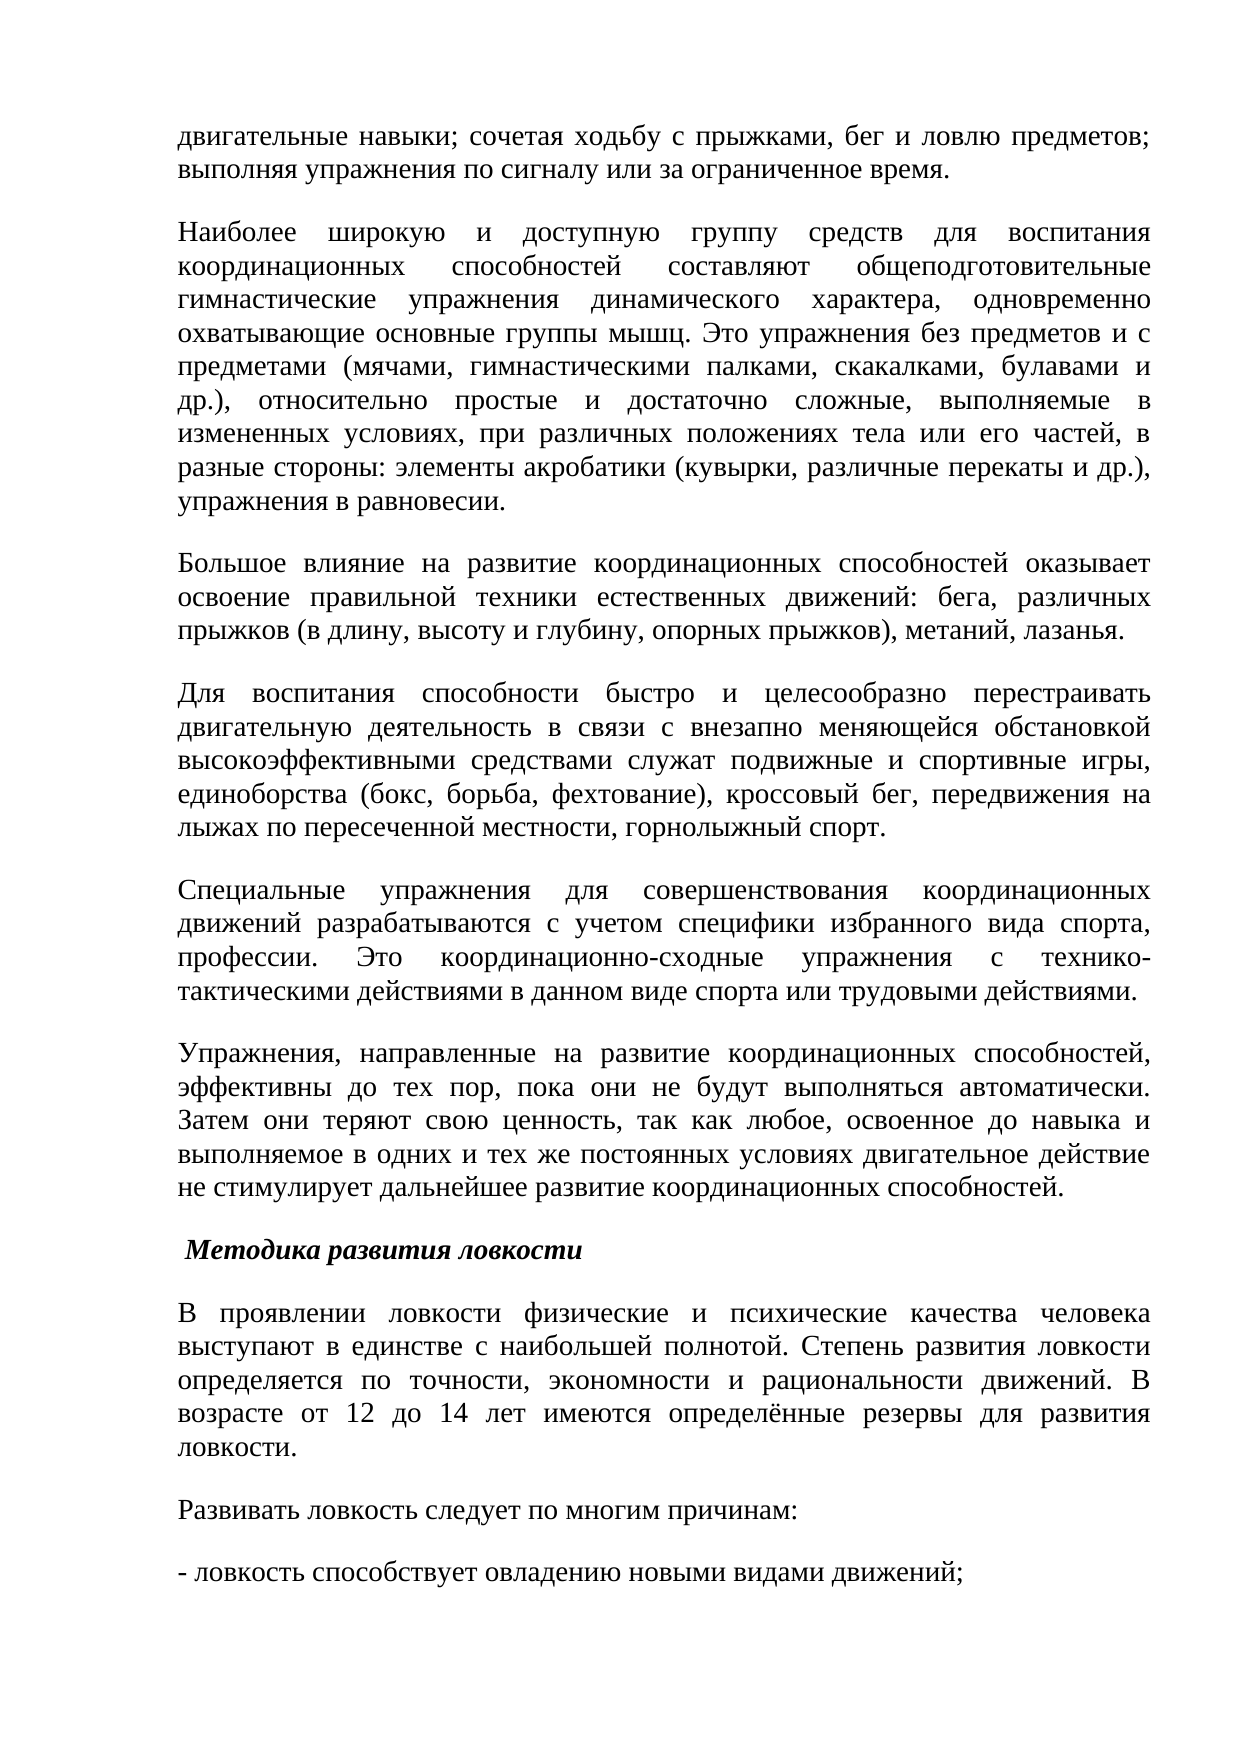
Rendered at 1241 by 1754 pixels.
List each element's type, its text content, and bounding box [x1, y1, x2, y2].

text Для воспитания способности быстро и целесообразно перестраивать двигательную деятельность в связи с внезапно меняющейся обстановкой высокоэффективными средствами служат подвижные и спортивные игры, единоборства (бокс, борьба, фехтование), кроссовый бег, передвижения на лыжах по пересеченной местности, горнолыжный спорт. [177, 675, 1152, 843]
text Методика развития ловкости [177, 1232, 1152, 1266]
text Большое влияние на развитие координационных способностей оказывает освоение правильной техники естественных движений: бега, различных прыжков (в длину, высоту и глубину, опорных прыжков), метаний, лазанья. [177, 545, 1152, 646]
text Развивать ловкость следует по многим причинам: [177, 1492, 1152, 1525]
text В проявлении ловкости физические и психические качества человека выступают в единстве с наибольшей полнотой. Степень развития ловкости определяется по точности, экономности и рациональности движений. В возрасте от 12 до 14 лет имеются определённые резервы для развития ловкости. [177, 1295, 1152, 1463]
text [177, 118, 1152, 185]
text Специальные упражнения для совершенствования координационных движений разрабатываются с учетом специфики избранного вида спорта, профессии. Это координационно-сходные упражнения с технико-тактическими действиями в данном виде спорта или трудовыми действиями. [177, 872, 1152, 1006]
text Наиболее широкую и доступную группу средств для воспитания координационных способностей составляют общеподготовительные гимнастические упражнения динамического характера, одновременно охватывающие основные группы мышц. Это упражнения без предметов и с предметами (мячами, гимнастическими палками, скакалками, булавами и др.), относительно простые и достаточно сложные, выполняемые в измененных условиях, при различных положениях тела или его частей, в разные стороны: элементы акробатики (кувырки, различные перекаты и др.), упражнения в равновесии. [177, 214, 1152, 516]
text - ловкость способствует овладению новыми видами движений; [177, 1554, 1152, 1588]
text Упражнения, направленные на развитие координационных способностей, эффективны до тех пор, пока они не будут выполняться автоматически. Затем они теряют свою ценность, так как любое, освоенное до навыка и выполняемое в одних и тех же постоянных условиях двигательное действие не стимулирует дальнейшее развитие координационных способностей. [177, 1035, 1152, 1203]
